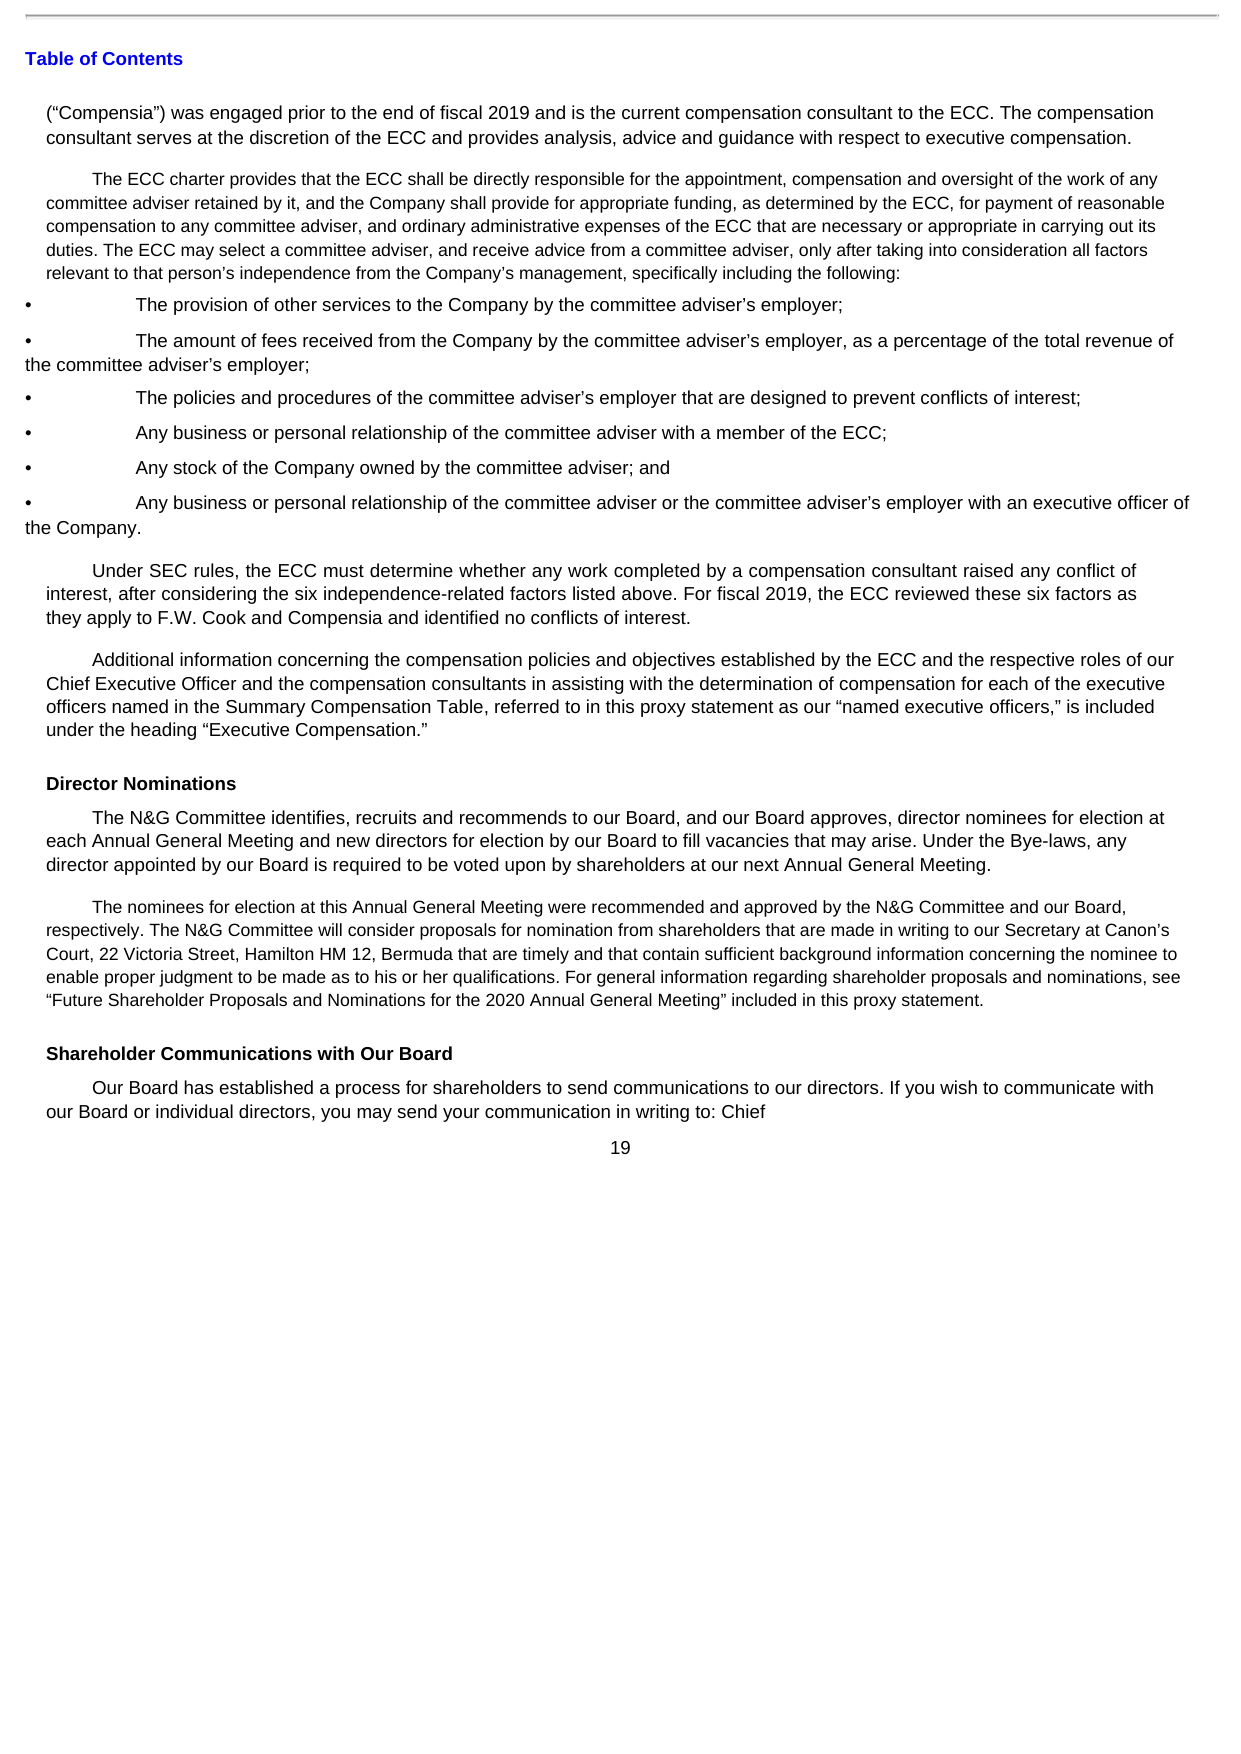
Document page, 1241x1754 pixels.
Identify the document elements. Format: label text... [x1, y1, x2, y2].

text Table of Contents [25, 48, 1192, 69]
text Under SEC rules, the ECC must determine whether any work completed by a compensation consultant raised any conflict of interest, after considering the six independence-related factors listed above. For fiscal 2019, the ECC reviewed these six factors as they apply to F.W. Cook and Compensia and identified no conflicts of interest. [46, 559, 1138, 628]
list The provision of other services to the Company by the committee adviser’s employer; [25, 294, 1192, 316]
text The N&G Committee identifies, recruits and recommends to our Board, and our Board approves, director nominees for election at each Annual General Meeting and new directors for election by our Board to fill vacancies that may arise. Under the Bye-laws, any director appointed by our Board is required to be voted upon by shareholders at our next Annual General Meeting. [46, 807, 1180, 875]
text The nominees for election at this Annual General Meeting were recommended and approved by the N&G Committee and our Board, respectively. The N&G Committee will consider proposals for nomination from shareholders that are made in writing to our Secretary at Canon’s Court, 22 Victoria Street, Hamilton HM 12, Bermuda that are timely and that contain sufficient background information concerning the nominee to enable proper judgment to be made as to his or her qualifications. For general information regarding shareholder proposals and nominations, see “Future Shareholder Proposals and Nominations for the 2020 Annual General Meeting” included in this proxy statement. [46, 896, 1192, 1011]
text Our Board has established a process for shareholders to send communications to our directors. If you wish to communicate with our Board or individual directors, you may send your communication in writing to: Chief [46, 1077, 1155, 1123]
text Additional information concerning the compensation policies and objectives established by the ECC and the respective roles of our Chief Executive Officer and the compensation consultants in assisting with the determination of compensation for each of the executive officers named in the Summary Compensation Table, referred to in this proxy statement as our “named executive officers,” is included under the heading “Executive Compensation.” [46, 649, 1182, 740]
list The amount of fees received from the Company by the committee adviser’s employer, as a percentage of the total revenue of the committee adviser’s employer; [25, 329, 1192, 376]
text (“Compensia”) was engaged prior to the end of fiscal 2019 and is the current compensation consultant to the ECC. The compensation consultant serves at the discretion of the ECC and provides analysis, advice and guidance with respect to executive compensation. [46, 102, 1182, 148]
text 19 [25, 1137, 1215, 1158]
picture [23, 14, 1220, 21]
list The policies and procedures of the committee adviser’s employer that are designed to prevent conflicts of interest; [25, 387, 1192, 408]
list Any stock of the Company owned by the committee adviser; and [25, 457, 1192, 478]
text The ECC charter provides that the ECC shall be directly responsible for the appointment, compensation and oversight of the work of any committee adviser retained by it, and the Company shall provide for appropriate funding, as determined by the ECC, for payment of reasonable compensation to any committee adviser, and ordinary administrative expenses of the ECC that are necessary or appropriate in carrying out its duties. The ECC may select a committee adviser, and receive advice from a committee adviser, only after taking into consideration all factors relevant to that person’s independence from the Company’s management, specifically including the following: [46, 169, 1172, 283]
text Shareholder Communications with Our Board [46, 1042, 1192, 1064]
text Director Nominations [46, 772, 1192, 794]
list Any business or personal relationship of the committee adviser with a member of the ECC; [25, 422, 1192, 443]
list Any business or personal relationship of the committee adviser or the committee adviser’s employer with an executive officer of the Company. [25, 492, 1192, 538]
